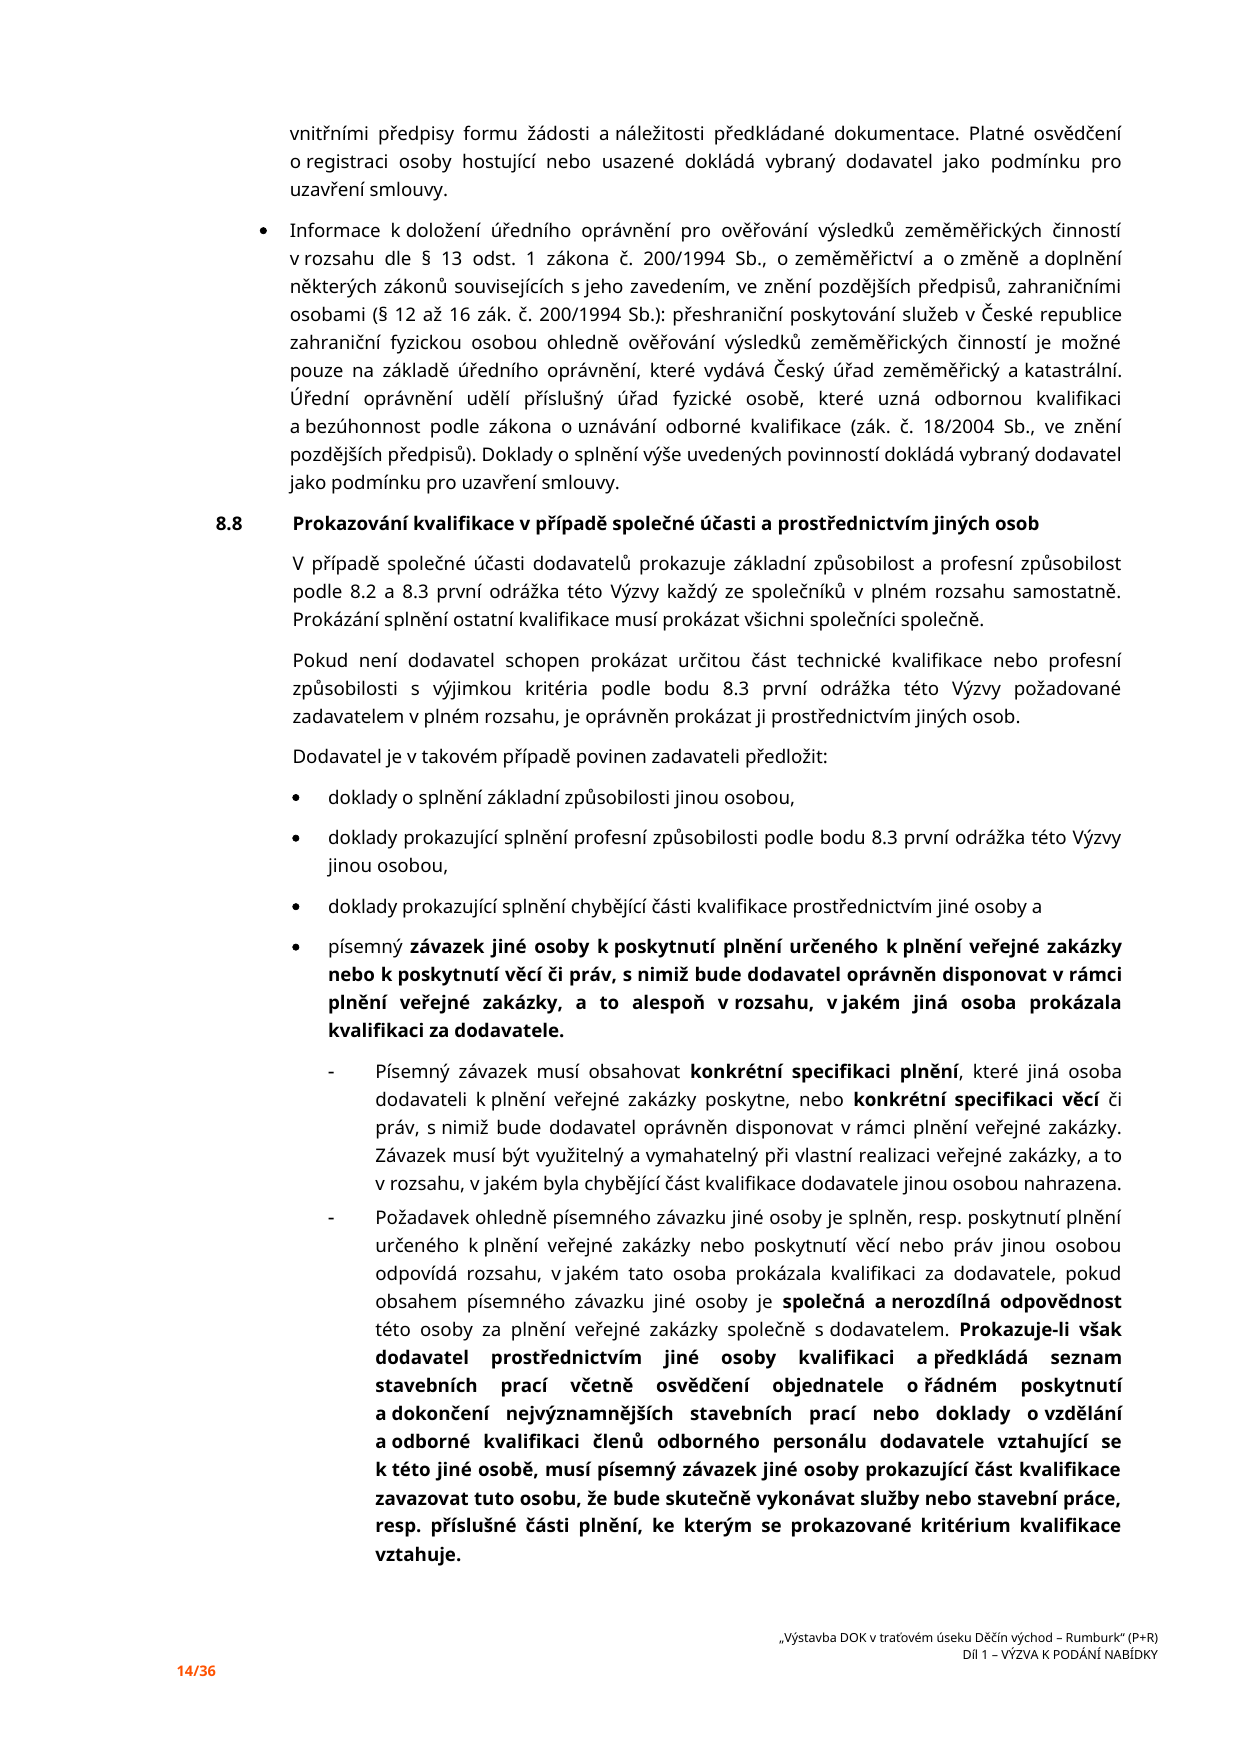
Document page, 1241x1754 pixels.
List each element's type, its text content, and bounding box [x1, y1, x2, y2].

text Písemný závazek musí obsahovat konkrétní specifikaci plnění, které jiná osoba dodavateli k plnění veřejné zakázky poskytne, nebo konkrétní specifikaci věcí či práv, s nimiž bude dodavatel oprávněn disponovat v rámci plnění veřejné zakázky. Závazek musí být využitelný a vymahatelný při vlastní realizaci veřejné zakázky, a to v rozsahu, v jakém byla chybějící část kvalifikace dodavatele jinou osobou nahrazena. [328, 1058, 1122, 1196]
text Prokazování kvalifikace v případě společné účasti a prostřednictvím jiných osob [216, 510, 1122, 535]
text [260, 121, 1122, 202]
text Pokud není dodavatel schopen prokázat určitou část technické kvalifikace nebo profesní způsobilosti s výjimkou kritéria podle bodu 8.3 první odrážka této Výzvy požadované zadavatelem v plném rozsahu, je oprávněn prokázat ji prostřednictvím jiných osob. [292, 647, 1122, 728]
text doklady prokazující splnění chybějící části kvalifikace prostřednictvím jiné osoby a [292, 893, 1122, 919]
text písemný závazek jiné osoby k poskytnutí plnění určeného k plnění veřejné zakázky nebo k poskytnutí věcí či práv, s nimiž bude dodavatel oprávněn disponovat v rámci plnění veřejné zakázky, a to alespoň v rozsahu, v jakém jiná osoba prokázala kvalifikaci za dodavatele. [292, 934, 1122, 1043]
text Požadavek ohledně písemného závazku jiné osoby je splněn, resp. poskytnutí plnění určeného k plnění veřejné zakázky nebo poskytnutí věcí nebo práv jinou osobou odpovídá rozsahu, v jakém tato osoba prokázala kvalifikaci za dodavatele, pokud obsahem písemného závazku jiné osoby je společná a nerozdílná odpovědnost této osoby za plnění veřejné zakázky společně s dodavatelem. Prokazuje-li však dodavatel prostřednictvím jiné osoby kvalifikaci a předkládá seznam stavebních prací včetně osvědčení objednatele o řádném poskytnutí a dokončení nejvýznamnějších stavebních prací nebo doklady o vzdělání a odborné kvalifikaci členů odborného personálu dodavatele vztahující se k této jiné osobě, musí písemný závazek jiné osoby prokazující část kvalifikace zavazovat tuto osobu, že bude skutečně vykonávat služby nebo stavební práce, resp. příslušné části plnění, ke kterým se prokazované kritérium kvalifikace vztahuje. [328, 1204, 1122, 1566]
text V případě společné účasti dodavatelů prokazuje základní způsobilost a profesní způsobilost podle 8.2 a 8.3 první odrážka této Výzvy každý ze společníků v plném rozsahu samostatně. Prokázání splnění ostatní kvalifikace musí prokázat všichni společníci společně. [292, 550, 1122, 632]
text doklady o splnění základní způsobilosti jinou osobou, [292, 784, 1122, 809]
text doklady prokazující splnění profesní způsobilosti podle bodu 8.3 první odrážka této Výzvy jinou osobou, [292, 824, 1122, 878]
text Dodavatel je v takovém případě povinen zadavateli předložit: [292, 743, 1122, 769]
text Informace k doložení úředního oprávnění pro ověřování výsledků zeměměřických činností v rozsahu dle § 13 odst. 1 zákona č. 200/1994 Sb., o zeměměřictví a o změně a doplnění některých zákonů souvisejících s jeho zavedením, ve znění pozdějších předpisů, zahraničními osobami (§ 12 až 16 zák. č. 200/1994 Sb.): přeshraniční poskytování služeb v České republice zahraniční fyzickou osobou ohledně ověřování výsledků zeměměřických činností je možné pouze na základě úředního oprávnění, které vydává Český úřad zeměměřický a katastrální. Úřední oprávnění udělí příslušný úřad fyzické osobě, které uzná odbornou kvalifikaci a bezúhonnost podle zákona o uznávání odborné kvalifikace (zák. č. 18/2004 Sb., ve znění pozdějších předpisů). Doklady o splnění výše uvedených povinností dokládá vybraný dodavatel jako podmínku pro uzavření smlouvy. [260, 217, 1122, 495]
